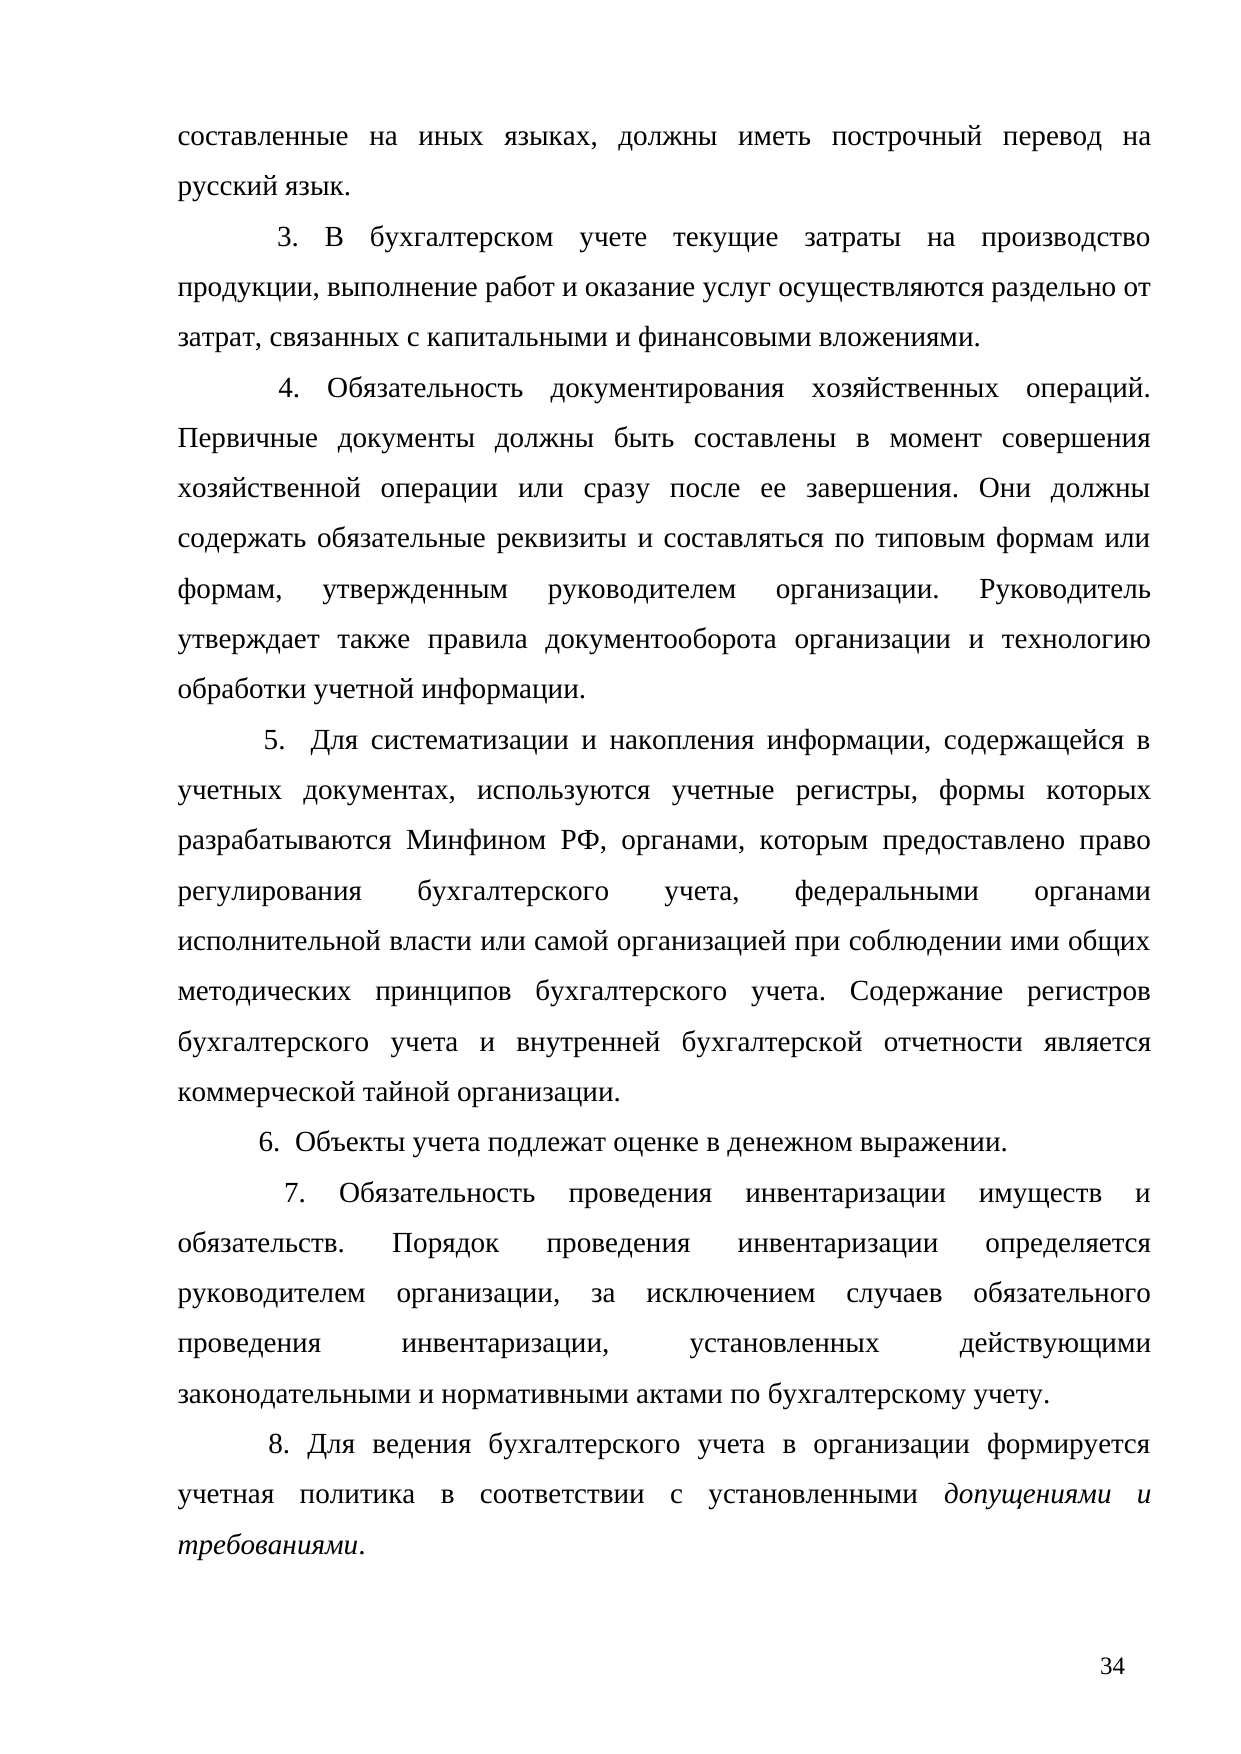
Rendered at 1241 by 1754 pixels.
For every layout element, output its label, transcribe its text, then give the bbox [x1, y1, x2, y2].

text 5. Для систематизации и накопления информации, содержащейся в учетных документах, используются учетные регистры, формы которых разрабатываются Минфином РФ, органами, которым предоставлено право регулирования бухгалтерского учета, федеральными органами исполнительной власти или самой организацией при соблюдении ими общих методических принципов бухгалтерского учета. Содержание регистров бухгалтерского учета и внутренней бухгалтерской отчетности является коммерческой тайной организации. [177, 722, 1152, 1108]
text 4. Обязательность документирования хозяйственных операций. Первичные документы должны быть составлены в момент совершения хозяйственной операции или сразу после ее завершения. Они должны содержать обязательные реквизиты и составляться по типовым формам или формам, утвержденным руководителем организации. Руководитель утверждает также правила документооборота организации и технологию обработки учетной информации. [177, 370, 1152, 705]
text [177, 118, 1152, 202]
text 3. В бухгалтерском учете текущие затраты на производство продукции, выполнение работ и оказание услуг осуществляются раздельно от затрат, связанных с капитальными и финансовыми вложениями. [177, 219, 1152, 353]
text 6. Объекты учета подлежат оценке в денежном выражении. [177, 1124, 1152, 1158]
text 8. Для ведения бухгалтерского учета в организации формируется учетная политика в соответствии с установленными допущениями и требованиями. [177, 1426, 1152, 1560]
text 7. Обязательность проведения инвентаризации имуществ и обязательств. Порядок проведения инвентаризации определяется руководителем организации, за исключением случаев обязательного проведения инвентаризации, установленных действующими законодательными и нормативными актами по бухгалтерскому учету. [177, 1175, 1152, 1409]
